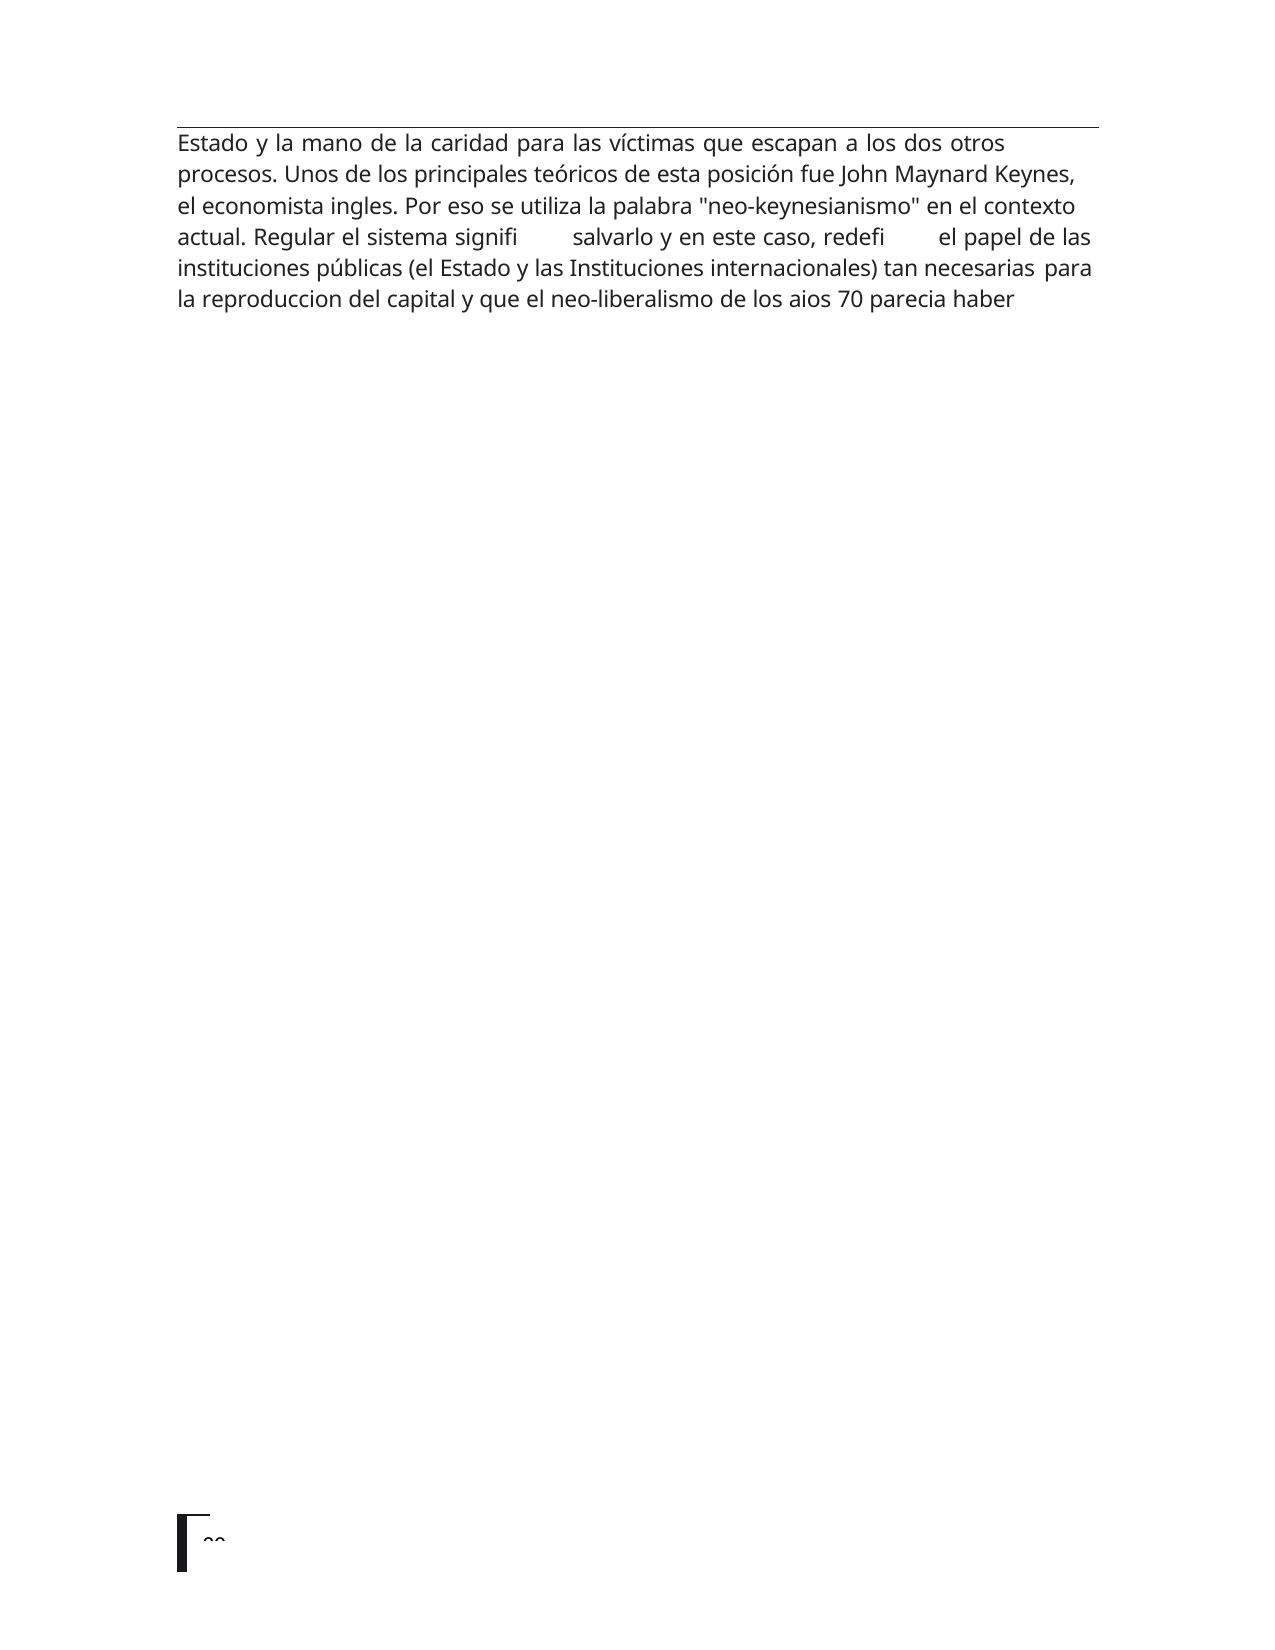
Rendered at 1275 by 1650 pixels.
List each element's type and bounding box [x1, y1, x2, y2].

text [177, 127, 1098, 314]
